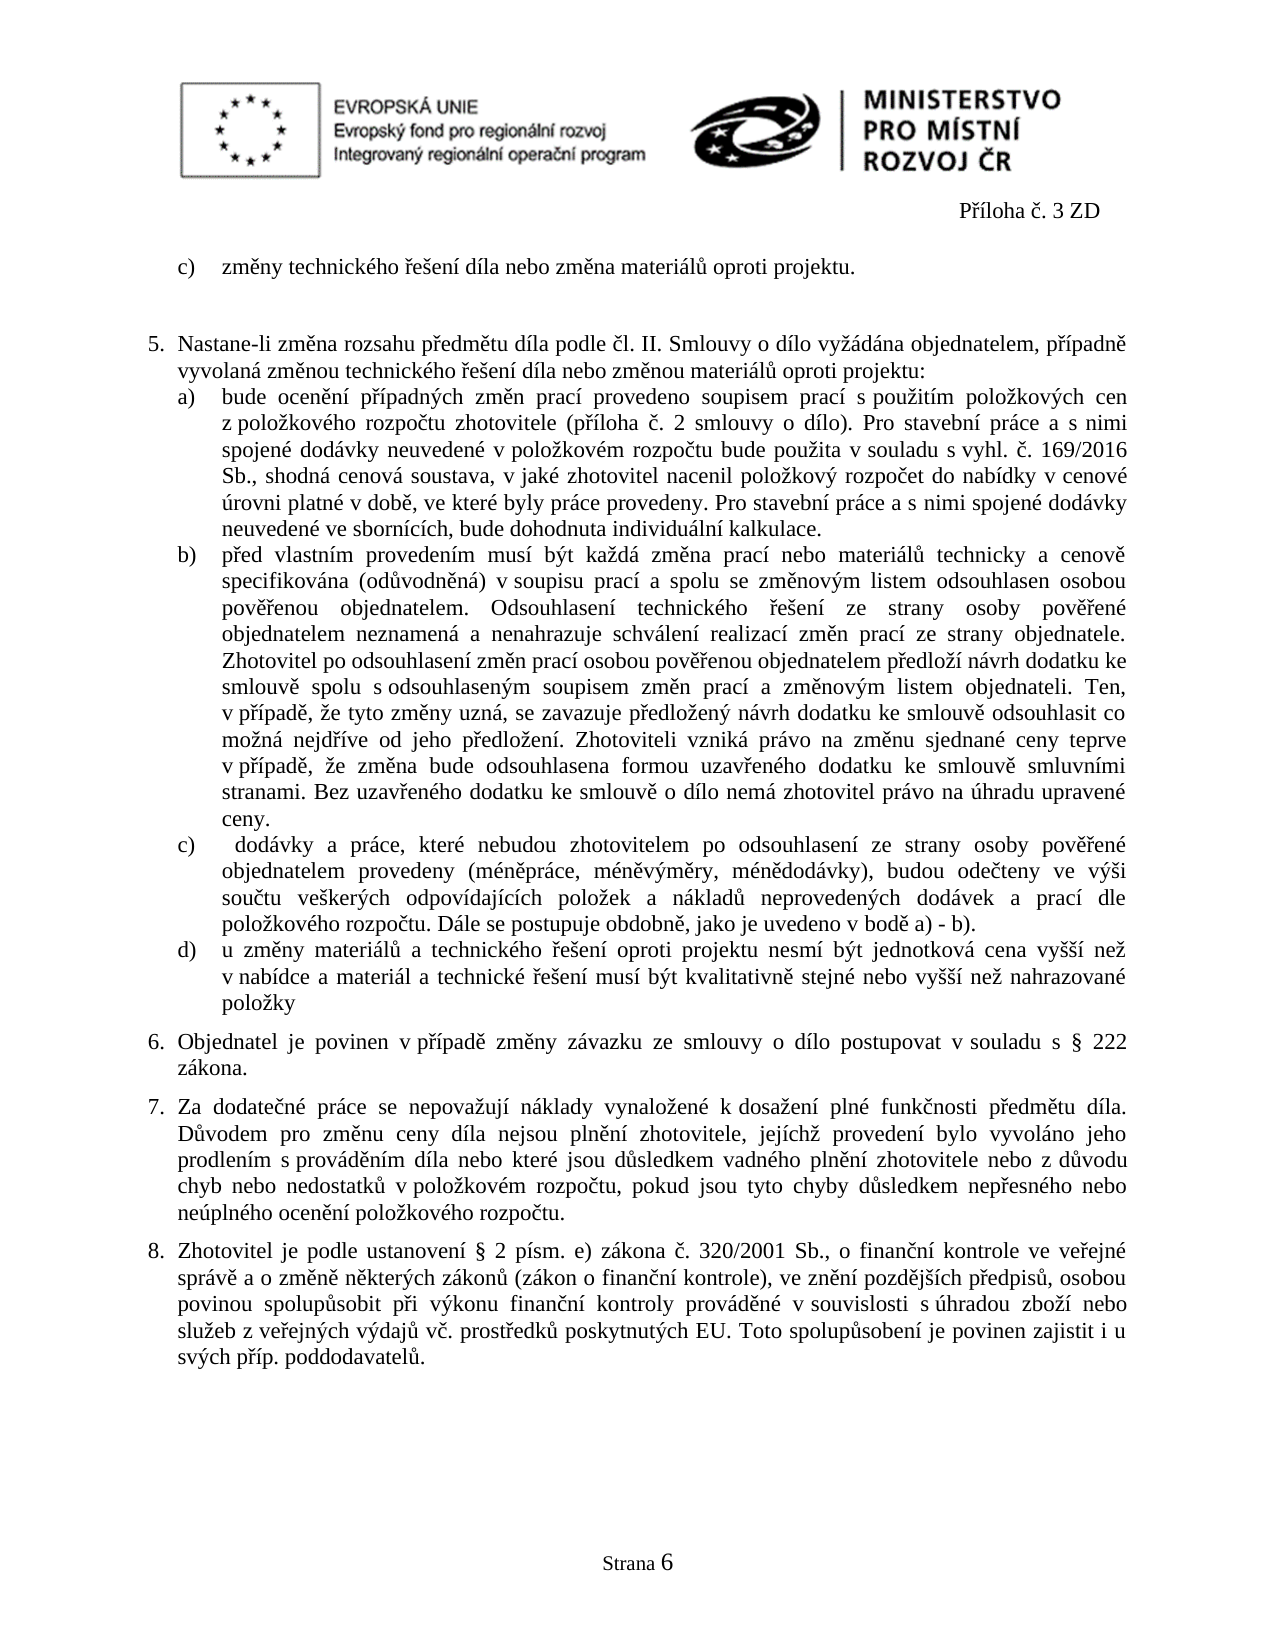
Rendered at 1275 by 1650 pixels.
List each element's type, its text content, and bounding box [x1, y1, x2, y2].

list bude ocenění případných změn prací provedeno soupisem prací s použitím položkových cen z položkového rozpočtu zhotovitele (příloha č. 2 smlouvy o dílo). Pro stavební práce a s nimi spojené dodávky neuvedené v položkovém rozpočtu bude použita v souladu s vyhl. č. 169/2016 Sb., shodná cenová soustava, v jaké zhotovitel nacenil položkový rozpočet do nabídky v cenové úrovni platné v době, ve které byly práce provedeny. Pro stavební práce a s nimi spojené dodávky neuvedené ve sbornících, bude dohodnuta individuální kalkulace. [177, 383, 1127, 541]
list u změny materiálů a technického řešení oproti projektu nesmí být jednotková cena vyšší než v nabídce a materiál a technické řešení musí být kvalitativně stejné nebo vyšší než nahrazované položky [177, 937, 1127, 1016]
list před vlastním provedením musí být každá změna prací nebo materiálů technicky a cenově specifikována (odůvodněná) v soupisu prací a spolu se změnovým listem odsouhlasen osobou pověřenou objednatelem. Odsouhlasení technického řešení ze strany osoby pověřené objednatelem neznamená a nenahrazuje schválení realizací změn prací ze strany objednatele. Zhotovitel po odsouhlasení změn prací osobou pověřenou objednatelem předloží návrh dodatku ke smlouvě spolu s odsouhlaseným soupisem změn prací a změnovým listem objednateli. Ten, v případě, že tyto změny uzná, se zavazuje předložený návrh dodatku ke smlouvě odsouhlasit co možná nejdříve od jeho předložení. Zhotoviteli vzniká právo na změnu sjednané ceny teprve v případě, že změna bude odsouhlasena formou uzavřeného dodatku ke smlouvě smluvními stranami. Bez uzavřeného dodatku ke smlouvě o dílo nemá zhotovitel právo na úhradu upravené ceny. [177, 541, 1127, 831]
list Zhotovitel je podle ustanovení § 2 písm. e) zákona č. 320/2001 Sb., o finanční kontrole ve veřejné správě a o změně některých zákonů (zákon o finanční kontrole), ve znění pozdějších předpisů, osobou povinou spolupůsobit při výkonu finanční kontroly prováděné v souvislosti s úhradou zboží nebo služeb z veřejných výdajů vč. prostředků poskytnutých EU. Toto spolupůsobení je povinen zajistit i u svých příp. poddodavatelů. [148, 1238, 1127, 1369]
picture [163, 59, 1077, 196]
list změny technického řešení díla nebo změna materiálů oproti projektu. [177, 253, 1127, 279]
list Objednatel je povinen v případě změny závazku ze smlouvy o dílo postupovat v souladu s § 222 zákona. [148, 1028, 1127, 1081]
list Nastane-li změna rozsahu předmětu díla podle čl. II. Smlouvy o dílo vyžádána objednatelem, případně vyvolaná změnou technického řešení díla nebo změnou materiálů oproti projektu: [148, 330, 1127, 383]
list Za dodatečné práce se nepovažují náklady vynaložené k dosažení plné funkčnosti předmětu díla. Důvodem pro změnu ceny díla nejsou plnění zhotovitele, jejíchž provedení bylo vyvoláno jeho prodlením s prováděním díla nebo které jsou důsledkem vadného plnění zhotovitele nebo z důvodu chyb nebo nedostatků v položkovém rozpočtu, pokud jsou tyto chyby důsledkem nepřesného nebo neúplného ocenění položkového rozpočtu. [148, 1093, 1127, 1225]
list dodávky a práce, které nebudou zhotovitelem po odsouhlasení ze strany osoby pověřené objednatelem provedeny (méněpráce, méněvýměry, ménědodávky), budou odečteny ve výši součtu veškerých odpovídajících položek a nákladů neprovedených dodávek a prací dle položkového rozpočtu. Dále se postupuje obdobně, jako je uvedeno v bodě a) - b). [177, 831, 1127, 937]
